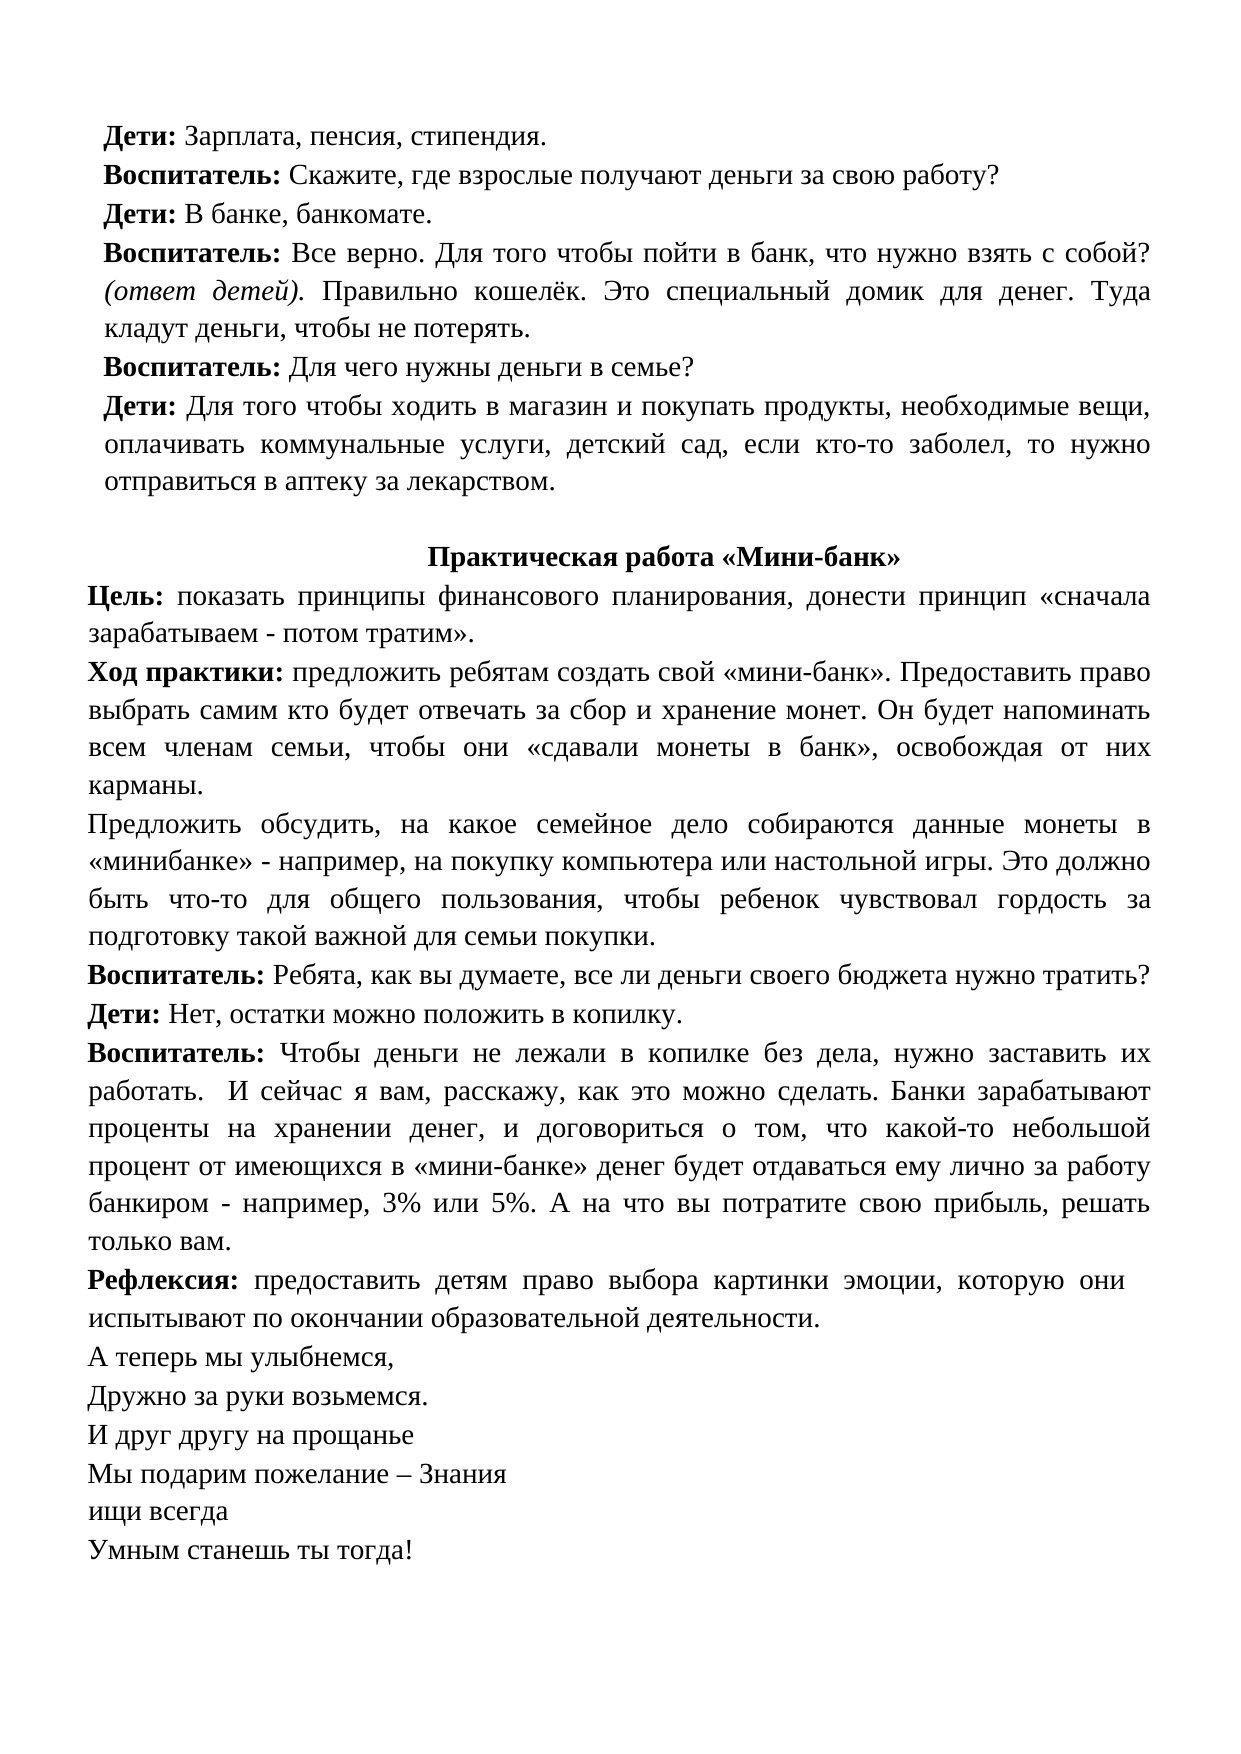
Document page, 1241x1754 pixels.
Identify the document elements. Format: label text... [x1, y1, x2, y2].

text Дети: Для того чтобы ходить в магазин и покупать продукты, необходимые вещи, оплачивать коммунальные услуги, детский сад, если кто-то заболел, то нужно отправиться в аптеку за лекарством. [103, 388, 1152, 497]
text Дети: Зарплата, пенсия, стипендия. [103, 118, 1152, 152]
text Воспитатель: Чтобы деньги не лежали в копилке без дела, нужно заставить их работать. И сейчас я вам, расскажу, как это можно сделать. Банки зарабатывают проценты на хранении денег, и договориться о том, что какой-то небольшой процент от имеющихся в «мини-банке» денег будет отдаваться ему лично за работу банкиром - например, 3% или 5%. А на что вы потратите свою прибыль, решать только вам. [87, 1036, 1152, 1257]
text Ход практики: предложить ребятам создать свой «мини-банк». Предоставить право выбрать самим кто будет отвечать за сбор и хранение монет. Он будет напоминать всем членам семьи, чтобы они «сдавали монеты в банк», освобождая от них карманы. [87, 654, 1152, 800]
text Цель: показать принципы финансового планирования, донести принцип «сначала зарабатываем - потом тратим». [87, 578, 1152, 649]
subtitle Практическая работа «Мини-банк» [89, 539, 1239, 572]
text Умным станешь ты тогда! [87, 1532, 1152, 1566]
text Предложить обсудить, на какое семейное дело собираются данные монеты в «минибанке» - например, на покупку компьютера или настольной игры. Это должно быть что-то для общего пользования, чтобы ребенок чувствовал гордость за подготовку такой важной для семьи покупки. [87, 806, 1152, 952]
text Рефлексия: предоставить детям право выбора картинки эмоции, которую они испытывают по окончании образовательной деятельности. [87, 1262, 1126, 1333]
text Мы подарим пожелание – Знания ищи всегда [87, 1456, 507, 1527]
text Воспитатель: Скажите, где взрослые получают деньги за свою работу? [103, 157, 1152, 191]
text Дети: Нет, остатки можно положить в копилку. [87, 997, 1152, 1030]
text И друг другу на прощанье [87, 1417, 1152, 1450]
text Воспитатель: Все верно. Для того чтобы пойти в банк, что нужно взять с собой? (ответ детей). Правильно кошелёк. Это специальный домик для денег. Туда кладут деньги, чтобы не потерять. [103, 235, 1152, 344]
text Дружно за руки возьмемся. [87, 1378, 1126, 1411]
text Воспитатель: Ребята, как вы думаете, все ли деньги своего бюджета нужно тратить? [87, 957, 1152, 991]
text Дети: В банке, банкомате. [103, 196, 1152, 230]
text А теперь мы улыбнемся, [87, 1339, 1126, 1372]
text Воспитатель: Для чего нужны деньги в семье? [103, 349, 1152, 383]
